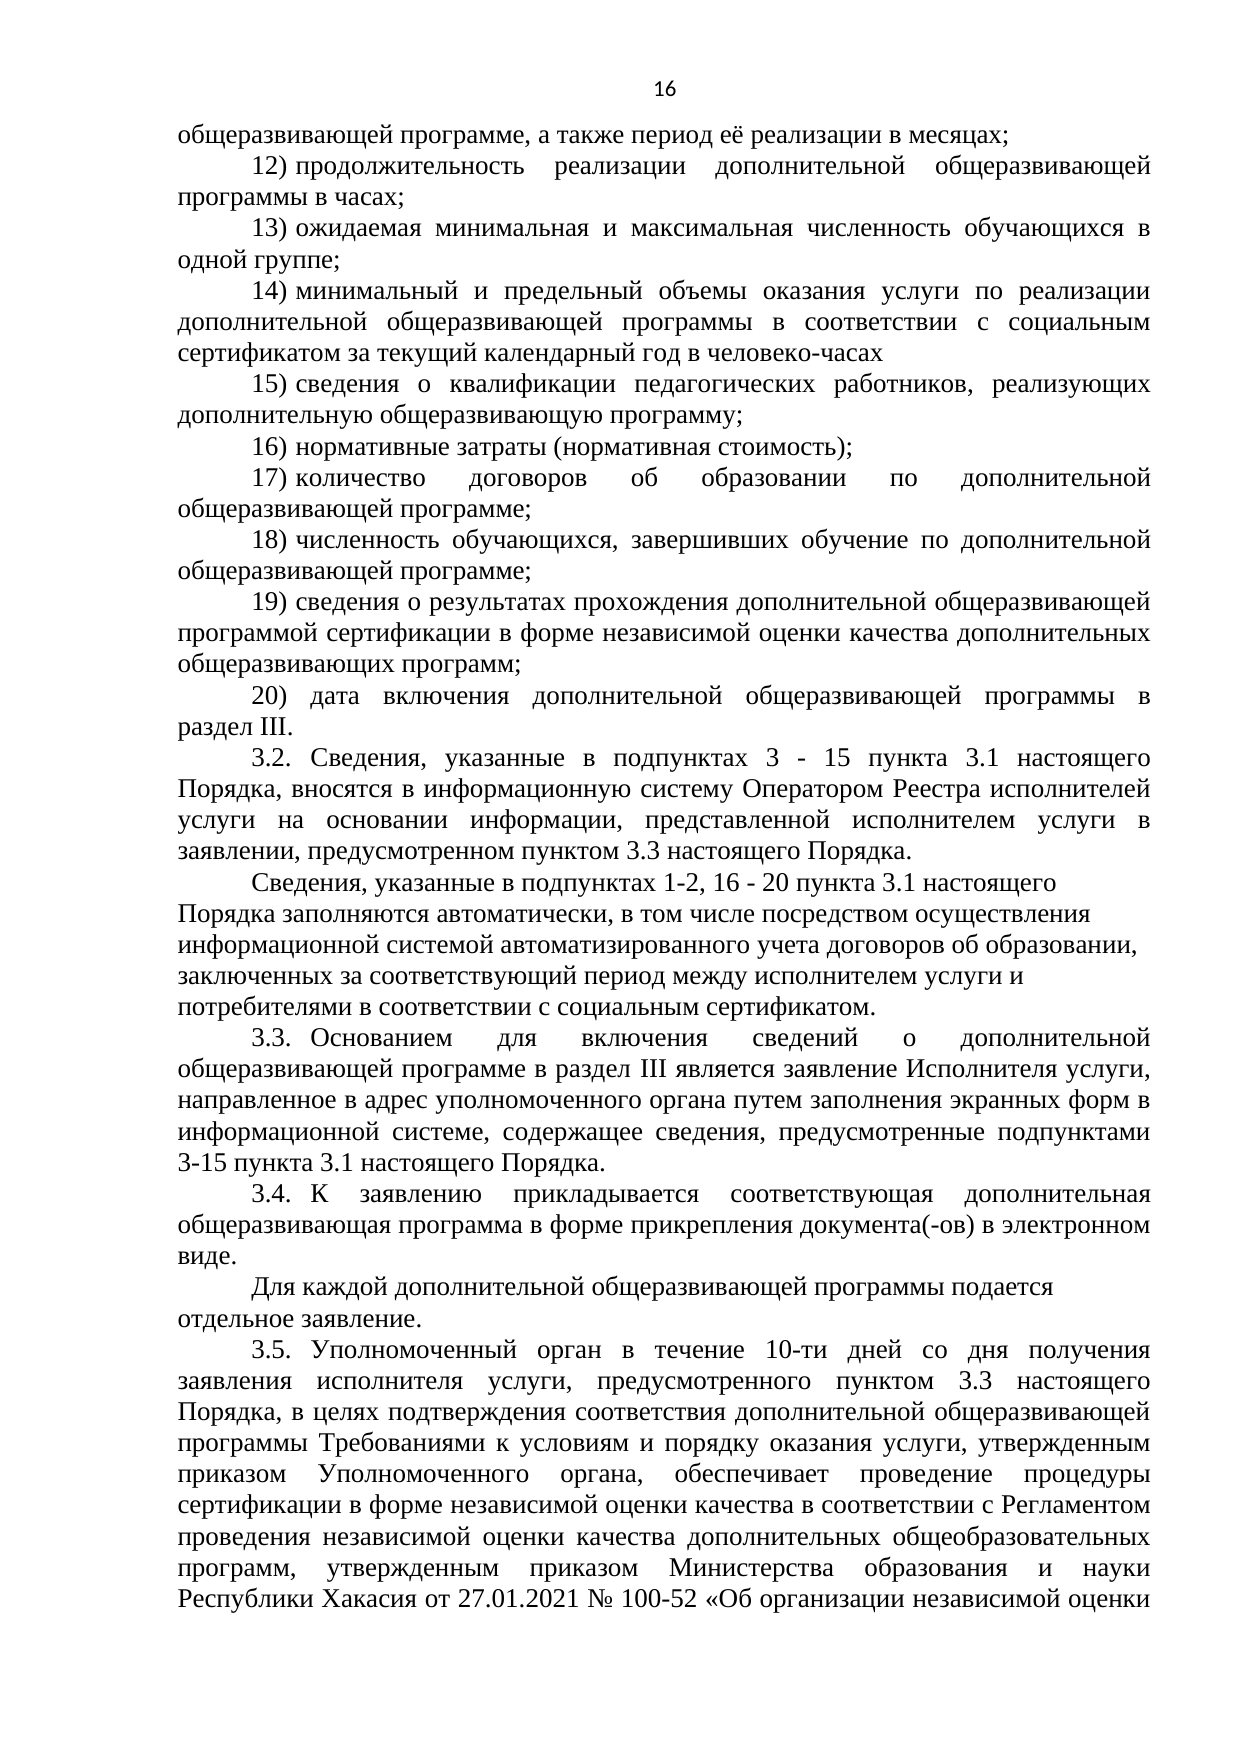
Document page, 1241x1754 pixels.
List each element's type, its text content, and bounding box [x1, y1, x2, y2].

list Для каждой дополнительной общеразвивающей программы подается отдельное заявление. [177, 1271, 1152, 1333]
list ожидаемая минимальная и максимальная численность обучающихся в одной группе; [177, 212, 1152, 274]
list Сведения, указанные в подпунктах 3 - 15 пункта 3.1 настоящего Порядка, вносятся в информационную систему Оператором Реестра исполнителей услуги на основании информации, представленной исполнителем услуги в заявлении, предусмотренном пунктом 3.3 настоящего Порядка. [177, 741, 1152, 866]
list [177, 1333, 1152, 1613]
list численность обучающихся, завершивших обучение по дополнительной общеразвивающей программе; [177, 523, 1152, 585]
list продолжительность реализации дополнительной общеразвивающей программы в часах; [177, 149, 1152, 212]
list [177, 118, 1152, 149]
list К заявлению прикладывается соответствующая дополнительная общеразвивающая программа в форме прикрепления документа(-ов) в электронном виде. [177, 1177, 1152, 1271]
list сведения о результатах прохождения дополнительной общеразвивающей программой сертификации в форме независимой оценки качества дополнительных общеразвивающих программ; [177, 585, 1152, 679]
list количество договоров об образовании по дополнительной общеразвивающей программе; [177, 461, 1152, 523]
list нормативные затраты (нормативная стоимость); [177, 429, 1152, 461]
list Основанием для включения сведений о дополнительной общеразвивающей программе в раздел III является заявление Исполнителя услуги, направленное в адрес уполномоченного органа путем заполнения экранных форм в информационной системе, содержащее сведения, предусмотренные подпунктами 3-15 пункта 3.1 настоящего Порядка. [177, 1021, 1152, 1177]
list дата включения дополнительной общеразвивающей программы в раздел III. [177, 679, 1152, 741]
list сведения о квалификации педагогических работников, реализующих дополнительную общеразвивающую программу; [177, 367, 1152, 429]
list Сведения, указанные в подпунктах 1-2, 16 - 20 пункта 3.1 настоящего Порядка заполняются автоматически, в том числе посредством осуществления информационной системой автоматизированного учета договоров об образовании, заключенных за соответствующий период между исполнителем услуги и потребителями в соответствии с социальным сертификатом. [177, 866, 1152, 1021]
list минимальный и предельный объемы оказания услуги по реализации дополнительной общеразвивающей программы в соответствии с социальным сертификатом за текущий календарный год в человеко-часах [177, 274, 1152, 367]
